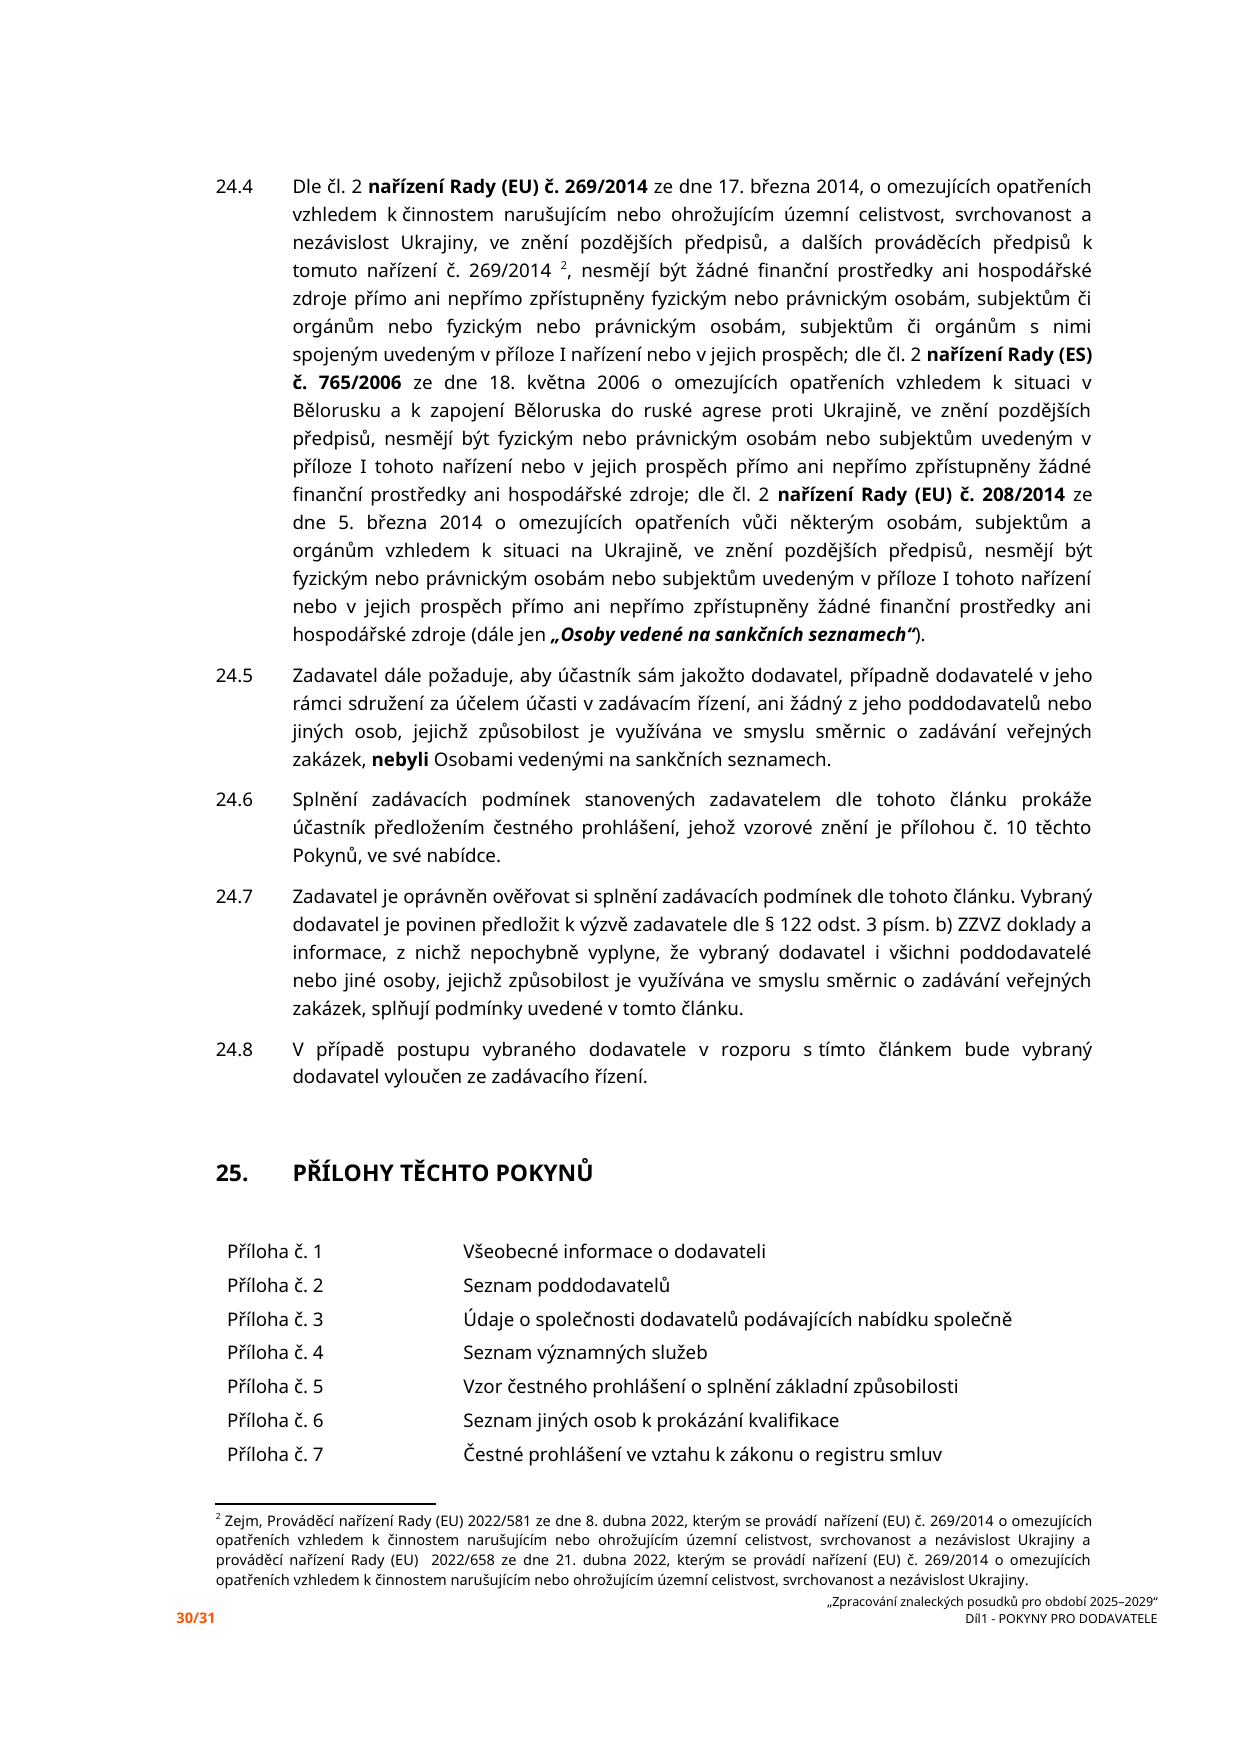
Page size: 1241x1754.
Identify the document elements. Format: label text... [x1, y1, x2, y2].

text Zadavatel dále požaduje, aby účastník sám jakožto dodavatel, případně dodavatelé v jeho rámci sdružení za účelem účasti v zadávacím řízení, ani žádný z jeho poddodavatelů nebo jiných osob, jejichž způsobilost je využívána ve smyslu směrnic o zadávání veřejných zakázek, nebyli Osobami vedenými na sankčních seznamech. [216, 662, 1093, 772]
text PŘÍLOHY TĚCHTO POKYNŮ [216, 1157, 1093, 1189]
table_cell Seznam jiných osob k prokázání kvalifikace [452, 1403, 1112, 1437]
table_cell Příloha č. 2 [216, 1268, 452, 1302]
text V případě postupu vybraného dodavatele v rozporu s tímto článkem bude vybraný dodavatel vyloučen ze zadávacího řízení. [216, 1036, 1093, 1089]
text Zadavatel je oprávněn ověřovat si splnění zadávacích podmínek dle tohoto článku. Vybraný dodavatel je povinen předložit k výzvě zadavatele dle § 122 odst. 3 písm. b) ZZVZ doklady a informace, z nichž nepochybně vyplyne, že vybraný dodavatel i všichni poddodavatelé nebo jiné osoby, jejichž způsobilost je využívána ve smyslu směrnic o zadávání veřejných zakázek, splňují podmínky uvedené v tomto článku. [216, 883, 1093, 1021]
table_cell Seznam poddodavatelů [452, 1268, 1112, 1302]
table_cell Čestné prohlášení ve vztahu k zákonu o registru smluv [452, 1437, 1112, 1471]
table_cell Příloha č. 3 [216, 1302, 452, 1336]
table_cell Seznam významných služeb [452, 1336, 1112, 1369]
table_cell Příloha č. 6 [216, 1403, 452, 1437]
text Dle čl. 2 nařízení Rady (EU) č. 269/2014 ze dne 17. března 2014, o omezujících opatřeních vzhledem k činnostem narušujícím nebo ohrožujícím územní celistvost, svrchovanost a nezávislost Ukrajiny, ve znění pozdějších předpisů, a dalších prováděcích předpisů k tomuto nařízení č. 269/2014 , nesmějí být žádné finanční prostředky ani hospodářské zdroje přímo ani nepřímo zpřístupněny fyzickým nebo právnickým osobám, subjektům či orgánům nebo fyzickým nebo právnickým osobám, subjektům či orgánům s nimi spojeným uvedeným v příloze I nařízení nebo v jejich prospěch; dle čl. 2 nařízení Rady (ES) č. 765/2006 ze dne 18. května 2006 o omezujících opatřeních vzhledem k situaci v Bělorusku a k zapojení Běloruska do ruské agrese proti Ukrajině, ve znění pozdějších předpisů, nesmějí být fyzickým nebo právnickým osobám nebo subjektům uvedeným v příloze I tohoto nařízení nebo v jejich prospěch přímo ani nepřímo zpřístupněny žádné finanční prostředky ani hospodářské zdroje; dle čl. 2 nařízení Rady (EU) č. 208/2014 ze dne 5. března 2014 o omezujících opatřeních vůči některým osobám, subjektům a orgánům vzhledem k situaci na Ukrajině, ve znění pozdějších předpisů, nesmějí být fyzickým nebo právnickým osobám nebo subjektům uvedeným v příloze I tohoto nařízení nebo v jejich prospěch přímo ani nepřímo zpřístupněny žádné finanční prostředky ani hospodářské zdroje (dále jen „Osoby vedené na sankčních seznamech“). [216, 173, 1093, 647]
table_cell Příloha č. 5 [216, 1369, 452, 1403]
table_cell Údaje o společnosti dodavatelů podávajících nabídku společně [452, 1302, 1112, 1336]
text Splnění zadávacích podmínek stanovených zadavatelem dle tohoto článku prokáže účastník předložením čestného prohlášení, jehož vzorové znění je přílohou č. 10 těchto Pokynů, ve své nabídce. [216, 787, 1093, 868]
table_cell Příloha č. 4 [216, 1336, 452, 1369]
table_cell Vzor čestného prohlášení o splnění základní způsobilosti [452, 1369, 1112, 1403]
table_header Příloha č. 1 [216, 1204, 452, 1268]
table_header Všeobecné informace o dodavateli [452, 1204, 1112, 1268]
table_cell Příloha č. 7 [216, 1437, 452, 1471]
